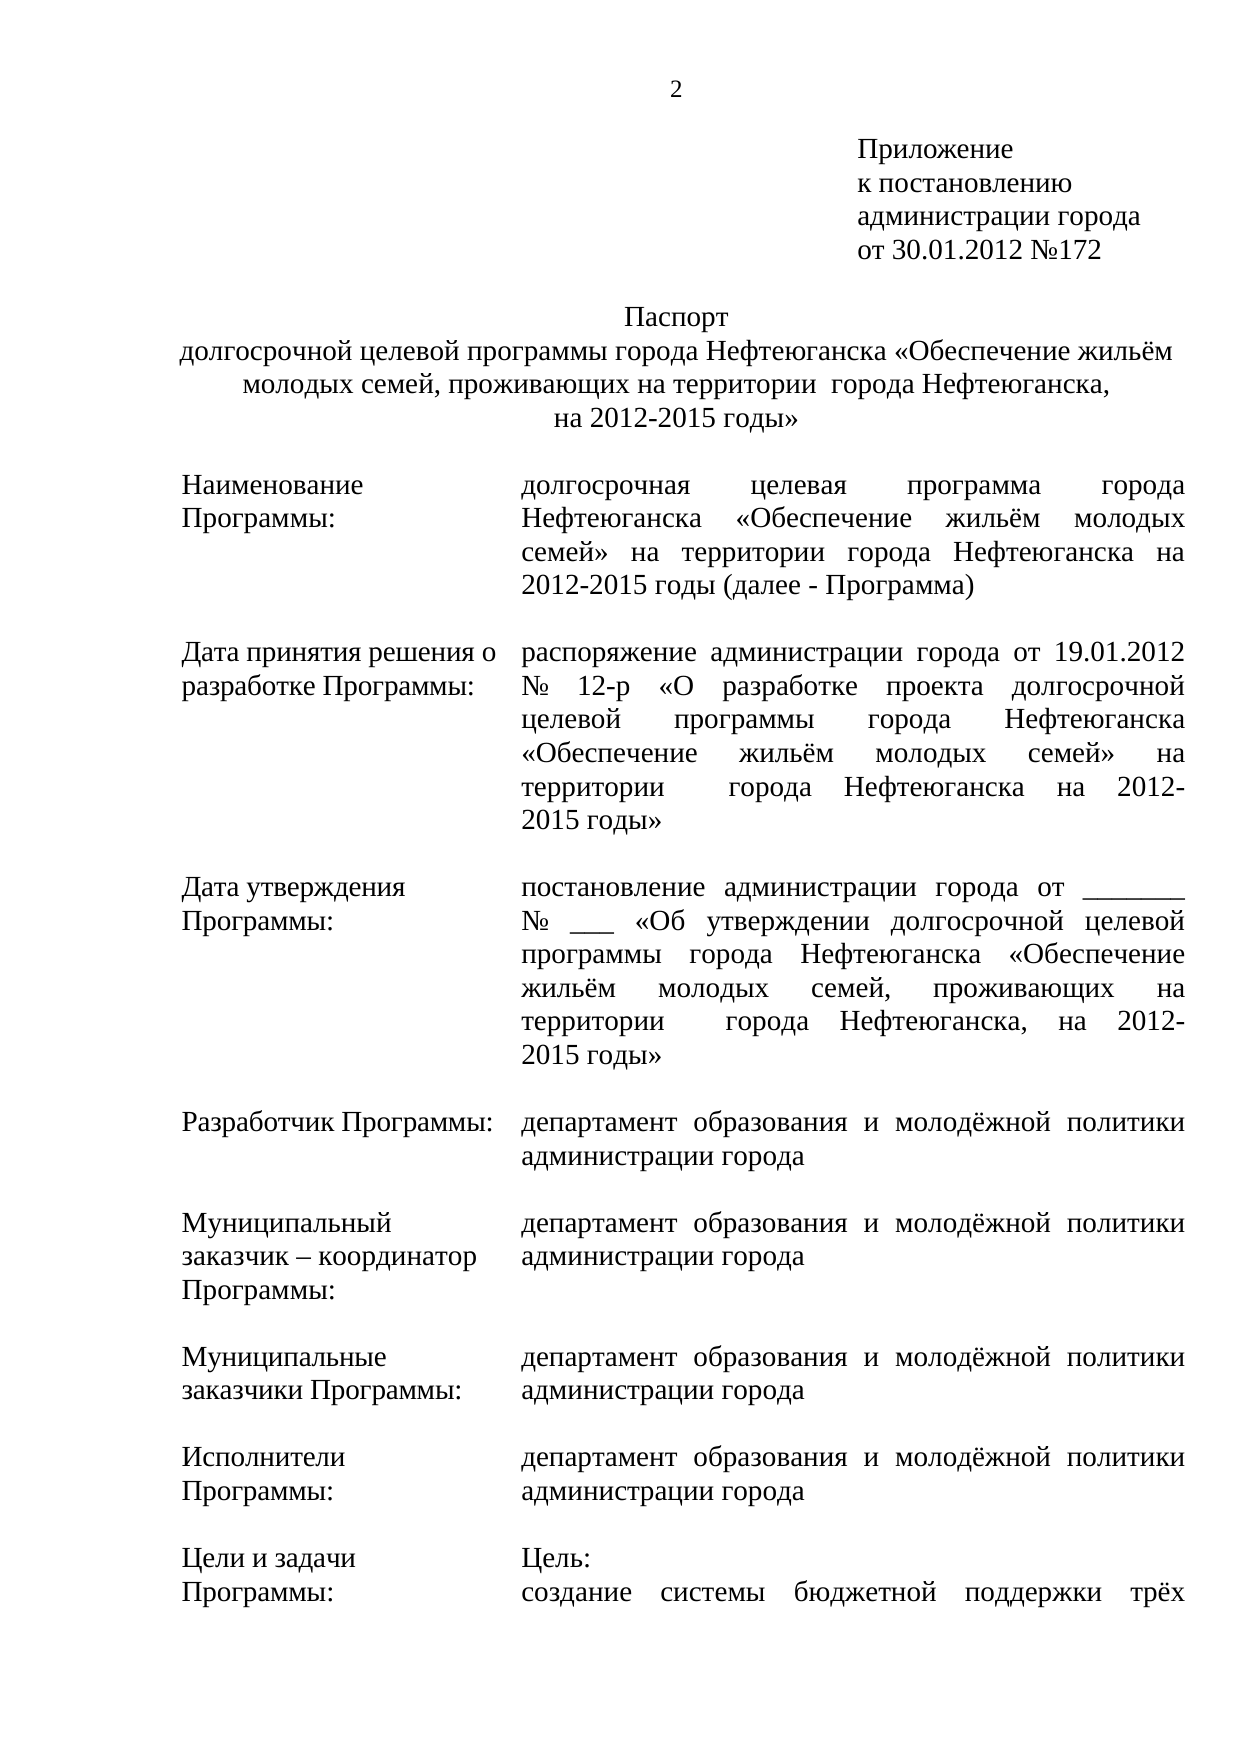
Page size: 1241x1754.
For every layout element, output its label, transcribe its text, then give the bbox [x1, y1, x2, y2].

table_cell постановление администрации города от _______ № ___ «Об утверждении долгосрочной целевой программы города Нефтеюганска «Обеспечение жильём молодых семей, проживающих на территории города Нефтеюганска, на 2012- 2015 годы» [517, 869, 1190, 1104]
subtitle Приложение [783, 131, 1175, 165]
text администрации города [768, 198, 1175, 232]
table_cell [517, 1540, 1190, 1612]
table_cell департамент образования и молодёжной политики администрации города [517, 1440, 1190, 1540]
table_cell департамент образования и молодёжной политики администрации города [517, 1205, 1190, 1339]
text Паспорт [177, 299, 1175, 333]
table_header долгосрочная целевая программа города Нефтеюганска «Обеспечение жильём молодых семей» на территории города Нефтеюганска на 2012-2015 годы (далее - Программа) [517, 467, 1190, 634]
table_cell распоряжение администрации города от 19.01.2012 № 12-р «О разработке проекта долгосрочной целевой программы города Нефтеюганска «Обеспечение жильём молодых семей» на территории города Нефтеюганска на 2012- 2015 годы» [517, 635, 1190, 869]
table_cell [177, 1540, 517, 1612]
table_cell Разработчик Программы: [177, 1104, 517, 1205]
table_cell Муниципальный заказчик – координатор Программы: [177, 1205, 517, 1339]
table_cell Дата утверждения Программы: [177, 869, 517, 1104]
text от 30.01.2012 №172 [768, 232, 1175, 266]
text на 2012-2015 годы» [177, 400, 1175, 433]
subtitle к постановлению [768, 165, 1175, 198]
table_cell Дата принятия решения о разработке Программы: [177, 635, 517, 869]
table_cell Исполнители Программы: [177, 1440, 517, 1540]
table_cell департамент образования и молодёжной политики администрации города [517, 1104, 1190, 1205]
table_cell Муниципальные заказчики Программы: [177, 1339, 517, 1439]
text долгосрочной целевой программы города Нефтеюганска «Обеспечение жильём молодых семей, проживающих на территории города Нефтеюганска, [177, 333, 1175, 400]
table_cell департамент образования и молодёжной политики администрации города [517, 1339, 1190, 1439]
table_header Наименование Программы: [177, 467, 517, 634]
